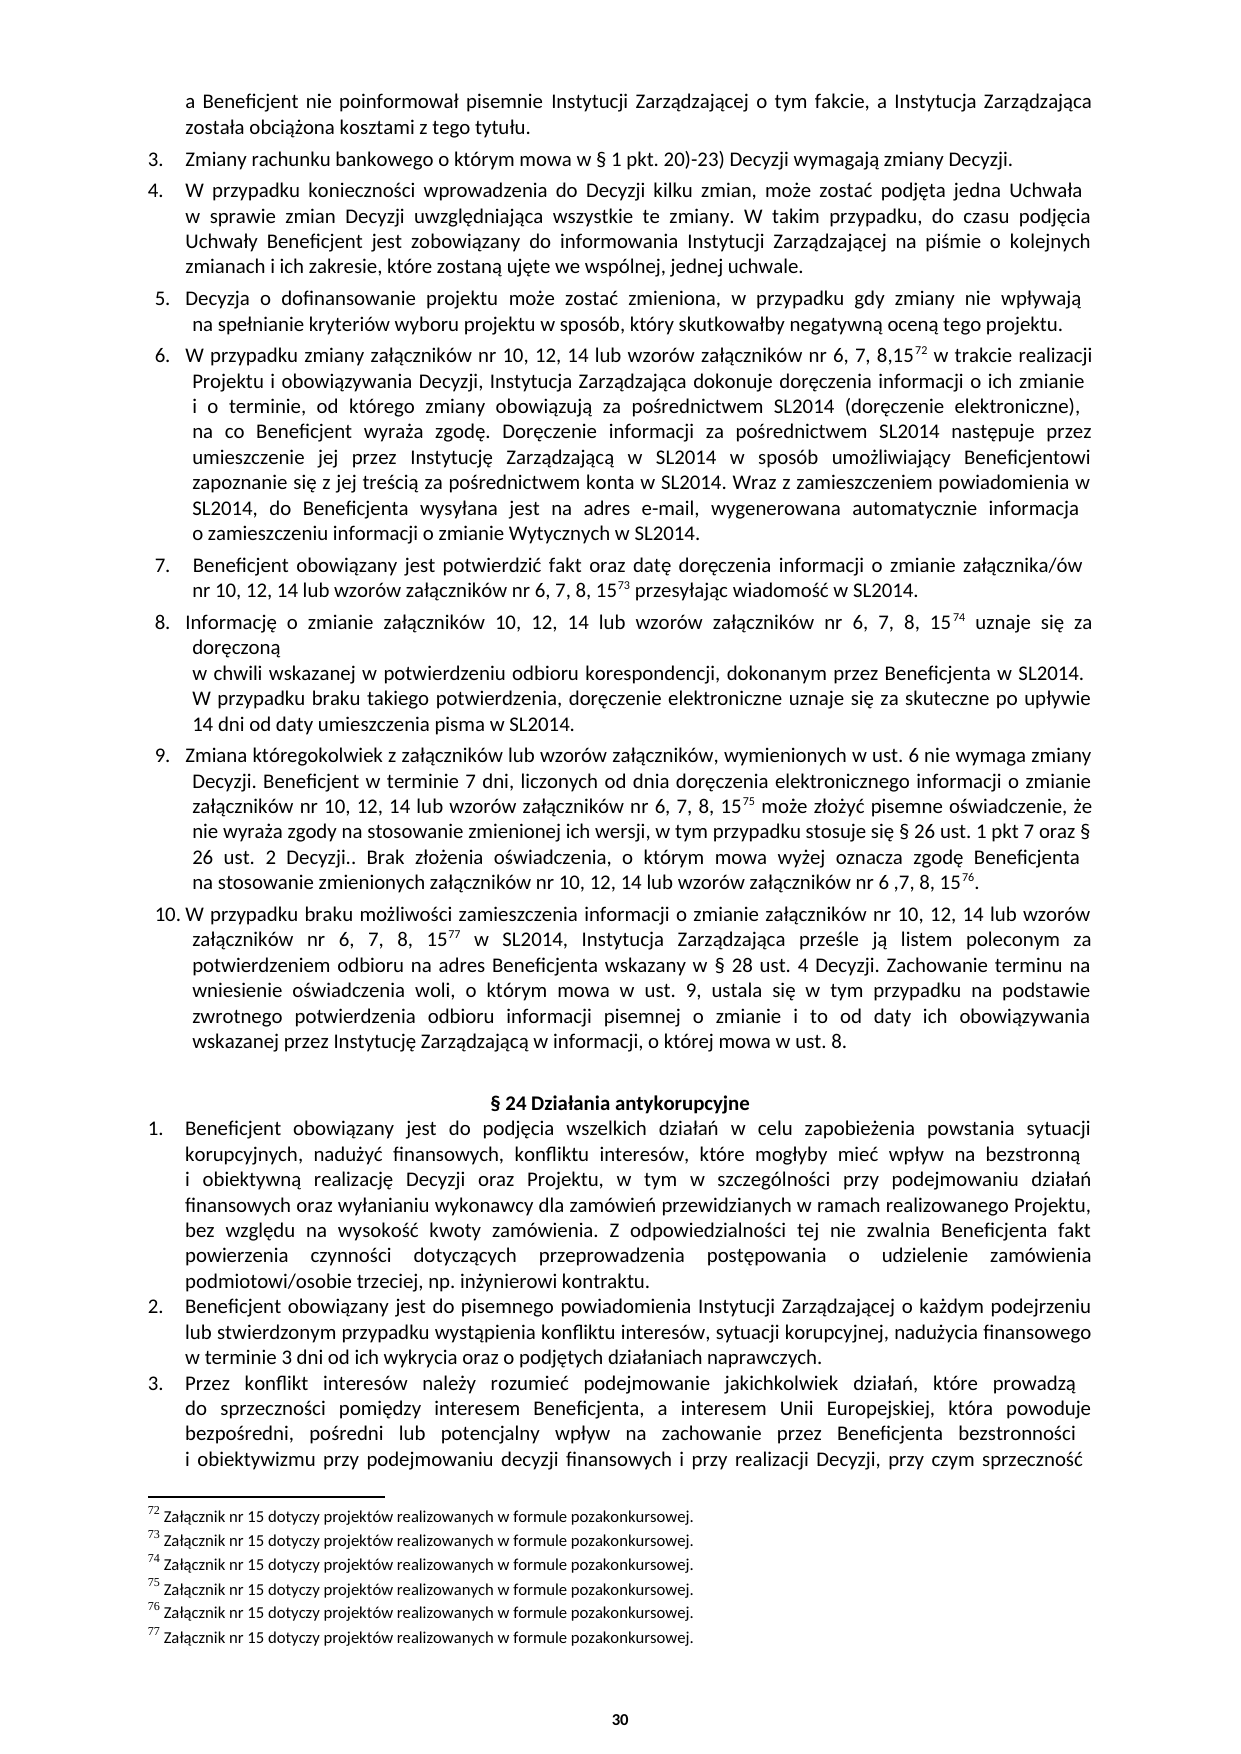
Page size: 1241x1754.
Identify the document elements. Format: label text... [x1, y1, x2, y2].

list W przypadku braku możliwości zamieszczenia informacji o zmianie załączników nr 10, 12, 14 lub wzorów załączników nr 6, 7, 8, 15 w SL2014, Instytucja Zarządzająca prześle ją listem poleconym za potwierdzeniem odbioru na adres Beneficjenta wskazany w § 28 ust. 4 Decyzji. Zachowanie terminu na wniesienie oświadczenia woli, o którym mowa w ust. 9, ustala się w tym przypadku na podstawie zwrotnego potwierdzenia odbioru informacji pisemnej o zmianie i to od daty ich obowiązywania wskazanej przez Instytucję Zarządzającą w informacji, o której mowa w ust. 8. [154, 901, 1092, 1054]
list Zmiany rachunku bankowego o którym mowa w § 1 pkt. 20)-23) Decyzji wymagają zmiany Decyzji. [148, 146, 1092, 171]
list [148, 1370, 1092, 1471]
list Decyzja o dofinansowanie projektu może zostać zmieniona, w przypadku gdy zmiany nie wpływają na spełnianie kryteriów wyboru projektu w sposób, który skutkowałby negatywną oceną tego projektu. [154, 285, 1092, 336]
list W przypadku zmiany załączników nr 10, 12, 14 lub wzorów załączników nr 6, 7, 8,15 w trakcie realizacji Projektu i obowiązywania Decyzji, Instytucja Zarządzająca dokonuje doręczenia informacji o ich zmianie i o terminie, od którego zmiany obowiązują za pośrednictwem SL2014 (doręczenie elektroniczne), na co Beneficjent wyraża zgodę. Doręczenie informacji za pośrednictwem SL2014 następuje przez umieszczenie jej przez Instytucję Zarządzającą w SL2014 w sposób umożliwiający Beneficjentowi zapoznanie się z jej treścią za pośrednictwem konta w SL2014. Wraz z zamieszczeniem powiadomienia w SL2014, do Beneficjenta wysyłana jest na adres e-mail, wygenerowana automatycznie informacja o zamieszczeniu informacji o zmianie Wytycznych w SL2014. [154, 342, 1092, 546]
list W przypadku konieczności wprowadzenia do Decyzji kilku zmian, może zostać podjęta jedna Uchwała w sprawie zmian Decyzji uwzględniająca wszystkie te zmiany. W takim przypadku, do czasu podjęcia Uchwały Beneficjent jest zobowiązany do informowania Instytucji Zarządzającej na piśmie o kolejnych zmianach i ich zakresie, które zostaną ujęte we wspólnej, jednej uchwale. [148, 177, 1092, 279]
list Beneficjent obowiązany jest do podjęcia wszelkich działań w celu zapobieżenia powstania sytuacji korupcyjnych, nadużyć finansowych, konfliktu interesów, które mogłyby mieć wpływ na bezstronną i obiektywną realizację Decyzji oraz Projektu, w tym w szczególności przy podejmowaniu działań finansowych oraz wyłanianiu wykonawcy dla zamówień przewidzianych w ramach realizowanego Projektu, bez względu na wysokość kwoty zamówienia. Z odpowiedzialności tej nie zwalnia Beneficjenta fakt powierzenia czynności dotyczących przeprowadzenia postępowania o udzielenie zamówienia podmiotowi/osobie trzeciej, np. inżynierowi kontraktu. [148, 1116, 1092, 1293]
list Zmiana któregokolwiek z załączników lub wzorów załączników, wymienionych w ust. 6 nie wymaga zmiany Decyzji. Beneficjent w terminie 7 dni, liczonych od dnia doręczenia elektronicznego informacji o zmianie załączników nr 10, 12, 14 lub wzorów załączników nr 6, 7, 8, 15 może złożyć pisemne oświadczenie, że nie wyraża zgody na stosowanie zmienionej ich wersji, w tym przypadku stosuje się § 26 ust. 1 pkt 7 oraz § 26 ust. 2 Decyzji.. Brak złożenia oświadczenia, o którym mowa wyżej oznacza zgodę Beneficjenta na stosowanie zmienionych załączników nr 10, 12, 14 lub wzorów załączników nr 6 ,7, 8, 15. [154, 742, 1092, 895]
list Informację o zmianie załączników 10, 12, 14 lub wzorów załączników nr 6, 7, 8, 15 uznaje się za doręczoną w chwili wskazanej w potwierdzeniu odbioru korespondencji, dokonanym przez Beneficjenta w SL2014. W przypadku braku takiego potwierdzenia, doręczenie elektroniczne uznaje się za skuteczne po upływie 14 dni od daty umieszczenia pisma w SL2014. [154, 609, 1092, 736]
list Beneficjent obowiązany jest do pisemnego powiadomienia Instytucji Zarządzającej o każdym podejrzeniu lub stwierdzonym przypadku wystąpienia konfliktu interesów, sytuacji korupcyjnej, nadużycia finansowego w terminie 3 dni od ich wykrycia oraz o podjętych działaniach naprawczych. [148, 1293, 1092, 1370]
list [148, 89, 1092, 139]
subtitle § 24 Działania antykorupcyjne [148, 1090, 1092, 1116]
list Beneficjent obowiązany jest potwierdzić fakt oraz datę doręczenia informacji o zmianie załącznika/ów nr 10, 12, 14 lub wzorów załączników nr 6, 7, 8, 15 przesyłając wiadomość w SL2014. [154, 552, 1092, 603]
